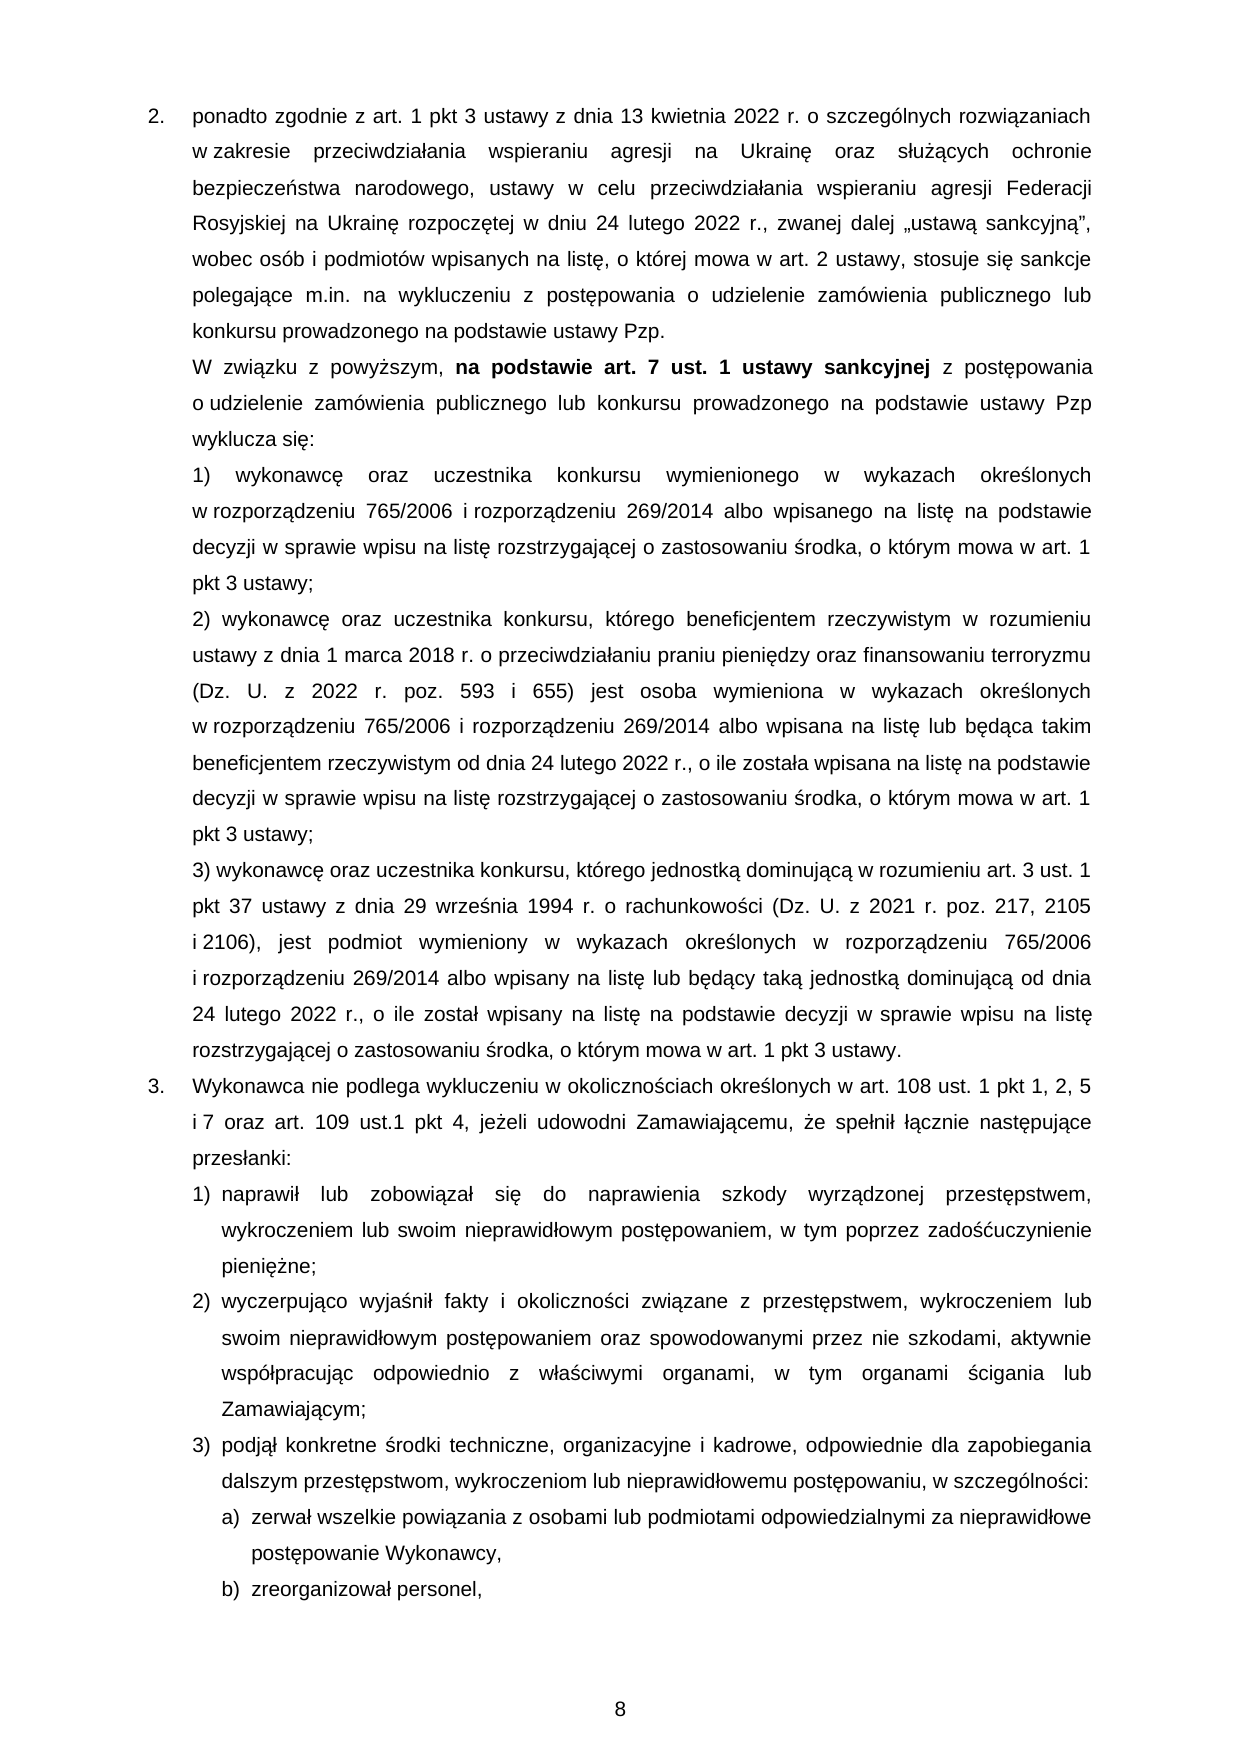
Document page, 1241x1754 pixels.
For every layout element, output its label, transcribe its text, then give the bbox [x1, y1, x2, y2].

list W związku z powyższym, na podstawie art. 7 ust. 1 ustawy sankcyjnej z postępowania o udzielenie zamówienia publicznego lub konkursu prowadzonego na podstawie ustawy Pzp wyklucza się: [192, 355, 1093, 451]
list naprawił lub zobowiązał się do naprawienia szkody wyrządzonej przestępstwem, wykroczeniem lub swoim nieprawidłowym postępowaniem, w tym poprzez zadośćuczynienie pieniężne; [192, 1182, 1093, 1277]
list zerwał wszelkie powiązania z osobami lub podmiotami odpowiedzialnymi za nieprawidłowe postępowanie Wykonawcy, [221, 1505, 1093, 1565]
list 2) wykonawcę oraz uczestnika konkursu, którego beneficjentem rzeczywistym w rozumieniu ustawy z dnia 1 marca 2018 r. o przeciwdziałaniu praniu pieniędzy oraz finansowaniu terroryzmu (Dz. U. z 2022 r. poz. 593 i 655) jest osoba wymieniona w wykazach określonych w rozporządzeniu 765/2006 i rozporządzeniu 269/2014 albo wpisana na listę lub będąca takim beneficjentem rzeczywistym od dnia 24 lutego 2022 r., o ile została wpisana na listę na podstawie decyzji w sprawie wpisu na listę rozstrzygającej o zastosowaniu środka, o którym mowa w art. 1 pkt 3 ustawy; [192, 607, 1093, 846]
list zreorganizował personel, [221, 1577, 1093, 1601]
list Wykonawca nie podlega wykluczeniu w okolicznościach określonych w art. 108 ust. 1 pkt 1, 2, 5 i 7 oraz art. 109 ust.1 pkt 4, jeżeli udowodni Zamawiającemu, że spełnił łącznie następujące przesłanki: [148, 1074, 1093, 1169]
list ponadto zgodnie z art. 1 pkt 3 ustawy z dnia 13 kwietnia 2022 r. o szczególnych rozwiązaniach w zakresie przeciwdziałania wspieraniu agresji na Ukrainę oraz służących ochronie bezpieczeństwa narodowego, ustawy w celu przeciwdziałania wspieraniu agresji Federacji Rosyjskiej na Ukrainę rozpoczętej w dniu 24 lutego 2022 r., zwanej dalej „ustawą sankcyjną”, wobec osób i podmiotów wpisanych na listę, o której mowa w art. 2 ustawy, stosuje się sankcje polegające m.in. na wykluczeniu z postępowania o udzielenie zamówienia publicznego lub konkursu prowadzonego na podstawie ustawy Pzp. [148, 103, 1093, 343]
list podjął konkretne środki techniczne, organizacyjne i kadrowe, odpowiednie dla zapobiegania dalszym przestępstwom, wykroczeniom lub nieprawidłowemu postępowaniu, w szczególności: [192, 1433, 1093, 1493]
list wyczerpująco wyjaśnił fakty i okoliczności związane z przestępstwem, wykroczeniem lub swoim nieprawidłowym postępowaniem oraz spowodowanymi przez nie szkodami, aktywnie współpracując odpowiednio z właściwymi organami, w tym organami ścigania lub Zamawiającym; [192, 1289, 1093, 1421]
list 3) wykonawcę oraz uczestnika konkursu, którego jednostką dominującą w rozumieniu art. 3 ust. 1 pkt 37 ustawy z dnia 29 września 1994 r. o rachunkowości (Dz. U. z 2021 r. poz. 217, 2105 i 2106), jest podmiot wymieniony w wykazach określonych w rozporządzeniu 765/2006 i rozporządzeniu 269/2014 albo wpisany na listę lub będący taką jednostką dominującą od dnia 24 lutego 2022 r., o ile został wpisany na listę na podstawie decyzji w sprawie wpisu na listę rozstrzygającej o zastosowaniu środka, o którym mowa w art. 1 pkt 3 ustawy. [192, 858, 1093, 1062]
list 1) wykonawcę oraz uczestnika konkursu wymienionego w wykazach określonych w rozporządzeniu 765/2006 i rozporządzeniu 269/2014 albo wpisanego na listę na podstawie decyzji w sprawie wpisu na listę rozstrzygającej o zastosowaniu środka, o którym mowa w art. 1 pkt 3 ustawy; [192, 463, 1093, 594]
